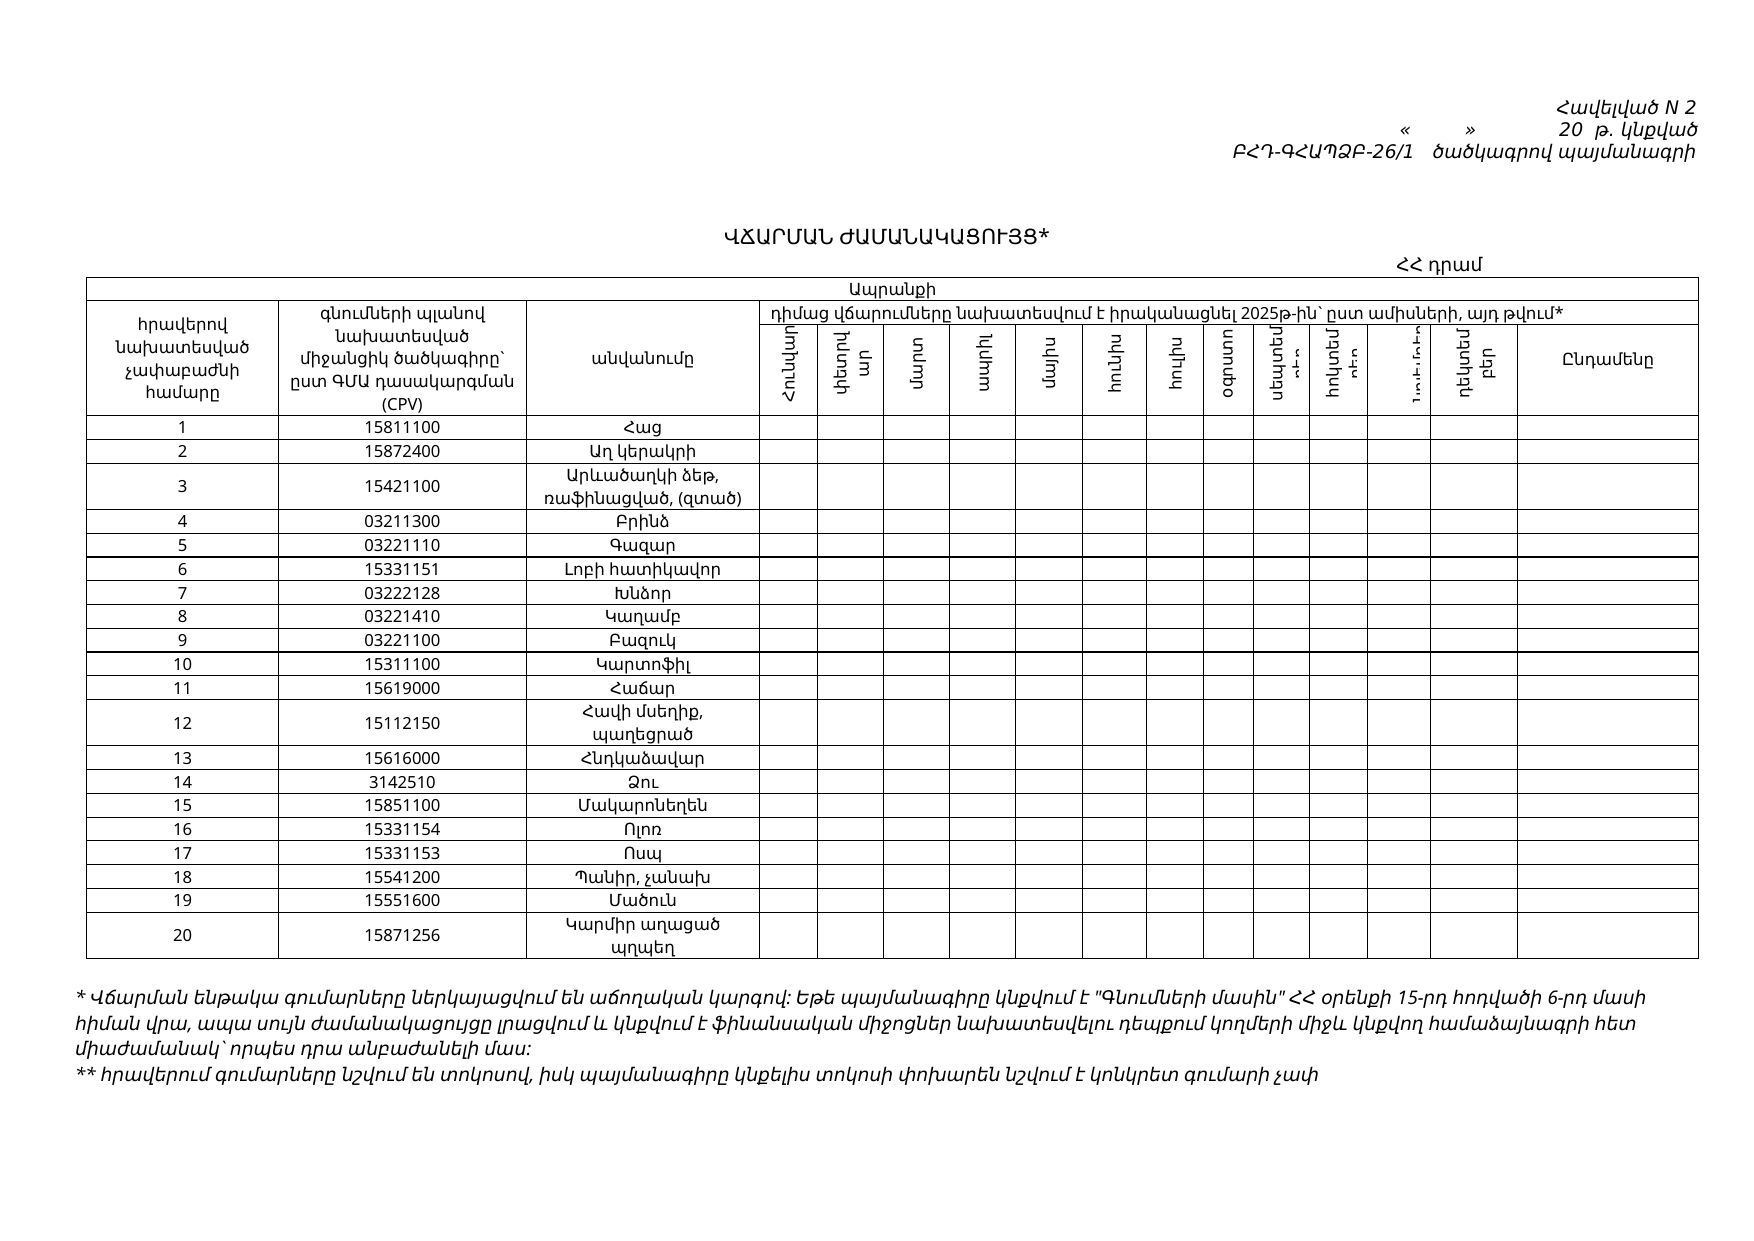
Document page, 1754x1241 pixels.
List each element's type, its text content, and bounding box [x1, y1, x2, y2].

table_cell [1016, 629, 1082, 651]
table_cell [760, 605, 817, 628]
table_cell [950, 841, 1015, 864]
table_cell 10 [87, 653, 278, 675]
table_cell [1518, 440, 1698, 462]
table_cell [1083, 558, 1146, 580]
table_cell [1204, 605, 1253, 628]
table_cell [1368, 818, 1430, 840]
table_cell Լոբի հատիկավոր [527, 558, 759, 580]
table_cell [818, 913, 883, 958]
table_cell [818, 841, 883, 864]
table_cell Հաճար [527, 676, 759, 699]
table_cell [760, 416, 817, 439]
table_cell [1431, 416, 1517, 439]
table_cell 5 [87, 534, 278, 556]
table_cell [1431, 865, 1517, 888]
table_cell [1431, 818, 1517, 840]
table_cell [1518, 510, 1698, 533]
table_cell [1016, 865, 1082, 888]
table_cell [1083, 676, 1146, 699]
table_cell 20 [87, 913, 278, 958]
table_cell [1147, 746, 1203, 769]
table_cell [1368, 629, 1430, 651]
table_cell 15331153 [279, 841, 526, 864]
table_cell [1431, 700, 1517, 745]
table_cell մայիս [1016, 325, 1082, 415]
table_cell [1518, 416, 1698, 439]
table_cell անվանումը [527, 301, 759, 415]
table_cell [1368, 605, 1430, 628]
table_cell [1016, 653, 1082, 675]
table_cell [884, 440, 949, 462]
table_cell Բրինձ [527, 510, 759, 533]
text ՎՃԱՐՄԱՆ ԺԱՄԱՆԱԿԱՑՈՒՅՑ* [75, 220, 1698, 251]
table_cell [760, 558, 817, 580]
table_cell [760, 818, 817, 840]
table_cell 03221410 [279, 605, 526, 628]
table_cell [1518, 605, 1698, 628]
table_cell [818, 440, 883, 462]
table_cell [1083, 841, 1146, 864]
table_cell [818, 510, 883, 533]
table_cell [818, 676, 883, 699]
table_cell [1254, 558, 1309, 580]
table_cell [884, 841, 949, 864]
text * Վճարման ենթակա գումարները ներկայացվում են աճողական կարգով: Եթե պայմանագիրը կնքվում է "Գնումների մասին" ՀՀ օրենքի 15-րդ հոդվածի 6-րդ մասի հիման վրա, ապա սույն ժամանակացույցը լրացվում և կնքվում է ֆինանսական միջոցներ նախատեսվելու դեպքում կողմերի միջև կնքվող համաձայնագրի հետ միաժամանակ` որպես դրա անբաժանելի մաս: [75, 985, 1698, 1061]
table_cell [1016, 818, 1082, 840]
table_cell [1431, 653, 1517, 675]
table_cell [1368, 676, 1430, 699]
table_cell [884, 700, 949, 745]
table_cell [884, 676, 949, 699]
table_cell [1518, 700, 1698, 745]
table_cell Մակարոնեղեն [527, 794, 759, 817]
table_cell [818, 889, 883, 912]
table_cell [1431, 440, 1517, 462]
table_cell դիմաց վճարումները նախատեսվում է իրականացնել 2025թ-ին` ըստ ամիսների, այդ թվում* [760, 301, 1698, 324]
table_cell [1254, 818, 1309, 840]
table_cell փետրվար [818, 325, 883, 415]
table_cell [1204, 464, 1253, 509]
table_cell [1310, 534, 1367, 556]
table_cell [1368, 746, 1430, 769]
table_cell [1204, 818, 1253, 840]
table_cell [760, 581, 817, 604]
table_cell [1204, 700, 1253, 745]
table_cell [1016, 464, 1082, 509]
table_cell [1518, 581, 1698, 604]
table_cell [1147, 818, 1203, 840]
table_cell [1083, 889, 1146, 912]
table_cell [1254, 913, 1309, 958]
table_cell Աղ կերակրի [527, 440, 759, 462]
table_cell [1204, 746, 1253, 769]
table_cell [1016, 416, 1082, 439]
table_cell Ձու [527, 770, 759, 793]
text ** հրավերում գումարները նշվում են տոկոսով, իսկ պայմանագիրը կնքելիս տոկոսի փոխարեն նշվում է կոնկրետ գումարի չափ [75, 1061, 1698, 1087]
table_cell 15619000 [279, 676, 526, 699]
table_cell Պանիր, չանախ [527, 865, 759, 888]
table_cell 15811100 [279, 416, 526, 439]
table_cell [1310, 676, 1367, 699]
table_cell [760, 653, 817, 675]
table_cell դեկտեմբեր [1431, 325, 1517, 415]
table_cell [1083, 794, 1146, 817]
table_cell [1083, 510, 1146, 533]
table_cell [1518, 558, 1698, 580]
text ՀՀ դրամ [75, 251, 1698, 277]
table_cell [1254, 865, 1309, 888]
table_cell [1518, 913, 1698, 958]
table_cell [1204, 440, 1253, 462]
table_cell [1518, 629, 1698, 651]
table_cell [760, 865, 817, 888]
table_cell 15871256 [279, 913, 526, 958]
table_cell [1368, 913, 1430, 958]
table_cell [760, 676, 817, 699]
table_cell [1368, 865, 1430, 888]
table_cell [950, 464, 1015, 509]
table_cell [1204, 653, 1253, 675]
table_cell 15551600 [279, 889, 526, 912]
table_cell [1368, 841, 1430, 864]
table_cell [818, 865, 883, 888]
table_cell [1254, 416, 1309, 439]
table_cell [950, 676, 1015, 699]
table_cell [1254, 746, 1309, 769]
table_cell [1431, 913, 1517, 958]
table_cell [1083, 416, 1146, 439]
table_cell [1431, 510, 1517, 533]
table_cell [1083, 464, 1146, 509]
table_cell [1083, 653, 1146, 675]
table_cell [760, 889, 817, 912]
table_cell [950, 416, 1015, 439]
table_cell [1254, 534, 1309, 556]
table_cell [1016, 746, 1082, 769]
table_cell [760, 841, 817, 864]
table_cell 15331154 [279, 818, 526, 840]
table_cell [1368, 770, 1430, 793]
table_cell [1518, 746, 1698, 769]
table_cell 15872400 [279, 440, 526, 462]
table_cell Հավի մսեղիք, պաղեցրած [527, 700, 759, 745]
table_cell [1518, 889, 1698, 912]
table_cell [884, 889, 949, 912]
table_cell [1204, 676, 1253, 699]
table_cell [1147, 889, 1203, 912]
table_cell [950, 818, 1015, 840]
table_cell [1254, 700, 1309, 745]
table_cell 12 [87, 700, 278, 745]
table_cell [1254, 464, 1309, 509]
table_cell [1368, 464, 1430, 509]
table_cell [1254, 676, 1309, 699]
table_cell 15 [87, 794, 278, 817]
table_cell [1083, 534, 1146, 556]
table_cell [950, 558, 1015, 580]
table_cell [884, 913, 949, 958]
table_cell Հնդկաձավար [527, 746, 759, 769]
table_cell [1518, 841, 1698, 864]
table_cell [950, 770, 1015, 793]
table_cell [818, 605, 883, 628]
table_cell [1016, 510, 1082, 533]
table_cell [1518, 534, 1698, 556]
table_cell 18 [87, 865, 278, 888]
table_cell [1204, 794, 1253, 817]
table_cell [950, 913, 1015, 958]
table_cell [1204, 534, 1253, 556]
table_cell [1518, 818, 1698, 840]
table_cell [818, 794, 883, 817]
table_cell [1083, 818, 1146, 840]
table_cell [760, 464, 817, 509]
table_cell [1204, 558, 1253, 580]
table_cell [760, 700, 817, 745]
table_cell 15851100 [279, 794, 526, 817]
table_cell [1147, 581, 1203, 604]
table_cell [1147, 605, 1203, 628]
table_cell [1016, 558, 1082, 580]
table_cell [950, 700, 1015, 745]
table_cell [1147, 841, 1203, 864]
table_cell [1310, 794, 1367, 817]
table_cell [760, 770, 817, 793]
table_cell [950, 794, 1015, 817]
table_cell 15112150 [279, 700, 526, 745]
table_cell [1431, 534, 1517, 556]
table_cell [1310, 818, 1367, 840]
table_cell [884, 653, 949, 675]
table_cell [1254, 440, 1309, 462]
table_cell [1254, 629, 1309, 651]
table_cell [760, 440, 817, 462]
table_cell 19 [87, 889, 278, 912]
table_cell [1083, 629, 1146, 651]
table_cell հուլիս [1147, 325, 1203, 415]
table_cell [1204, 416, 1253, 439]
table_cell [1016, 794, 1082, 817]
table_cell [1147, 700, 1203, 745]
table_cell Հունվար [760, 325, 817, 415]
table_cell [884, 510, 949, 533]
table_cell [1518, 653, 1698, 675]
table_cell [1016, 770, 1082, 793]
table_cell [818, 770, 883, 793]
table_cell գնումների պլանով նախատեսված միջանցիկ ծածկագիրը` ըստ ԳՄԱ դասակարգման (CPV) [279, 301, 526, 415]
table_cell [1368, 558, 1430, 580]
table_cell [1083, 913, 1146, 958]
table_cell [950, 440, 1015, 462]
table_cell [1368, 440, 1430, 462]
table_cell 2 [87, 440, 278, 462]
table_cell [1368, 889, 1430, 912]
table_cell [818, 581, 883, 604]
table_cell [1147, 653, 1203, 675]
table_cell հրավերով նախատեսված չափաբաժնի համարը [87, 301, 278, 415]
text ԲՀԴ-ԳՀԱՊՁԲ-26/1 ծածկագրով պայմանագրի [75, 141, 1698, 163]
table_cell [1254, 653, 1309, 675]
table_cell հոկտեմբեր [1310, 325, 1367, 415]
table_cell [1254, 605, 1309, 628]
table_cell 3142510 [279, 770, 526, 793]
table_cell [1431, 605, 1517, 628]
table_header Ապրանքի [87, 278, 1698, 300]
table_cell 4 [87, 510, 278, 533]
table_cell [884, 770, 949, 793]
table_cell [950, 653, 1015, 675]
table_cell [1431, 841, 1517, 864]
table_cell 15616000 [279, 746, 526, 769]
table_cell [818, 416, 883, 439]
table_cell [760, 794, 817, 817]
table_cell [818, 629, 883, 651]
table_cell [1310, 770, 1367, 793]
table_cell 15331151 [279, 558, 526, 580]
table_cell 16 [87, 818, 278, 840]
table_cell [1310, 558, 1367, 580]
table_cell 6 [87, 558, 278, 580]
table_cell [1310, 746, 1367, 769]
table_cell [1147, 770, 1203, 793]
table_cell [1083, 746, 1146, 769]
table_cell [1016, 889, 1082, 912]
table_cell [1083, 700, 1146, 745]
table_cell Խնձոր [527, 581, 759, 604]
table_cell 15311100 [279, 653, 526, 675]
table_cell Կարտոֆիլ [527, 653, 759, 675]
table_cell [818, 558, 883, 580]
text Հավելված N 2 [75, 97, 1698, 119]
table_cell [1310, 581, 1367, 604]
table_cell [760, 510, 817, 533]
table_cell Կարմիր աղացած պղպեղ [527, 913, 759, 958]
table_cell [1147, 629, 1203, 651]
table_cell 17 [87, 841, 278, 864]
table_cell [760, 629, 817, 651]
table_cell մարտ [884, 325, 949, 415]
table_cell [884, 746, 949, 769]
table_cell [1254, 841, 1309, 864]
table_cell [950, 510, 1015, 533]
table_cell [1016, 700, 1082, 745]
table_cell Բազուկ [527, 629, 759, 651]
table_cell [1147, 913, 1203, 958]
table_cell [1204, 581, 1253, 604]
table_cell [760, 746, 817, 769]
table_cell 15421100 [279, 464, 526, 509]
table_cell [1083, 865, 1146, 888]
table_cell Գազար [527, 534, 759, 556]
text « » 20 թ. կնքված [75, 119, 1698, 141]
table_cell [1310, 440, 1367, 462]
table_cell [1083, 581, 1146, 604]
table_cell [818, 818, 883, 840]
table_cell [1147, 676, 1203, 699]
table_cell [1147, 510, 1203, 533]
table_cell Ոլոռ [527, 818, 759, 840]
table_cell [1431, 464, 1517, 509]
table_cell [884, 865, 949, 888]
table_cell Հաց [527, 416, 759, 439]
table_cell 13 [87, 746, 278, 769]
table_cell [1254, 794, 1309, 817]
table_cell [884, 534, 949, 556]
table_cell [1518, 865, 1698, 888]
table_cell [1254, 581, 1309, 604]
table_cell 03221110 [279, 534, 526, 556]
table_cell [1204, 629, 1253, 651]
table_cell [1083, 770, 1146, 793]
table_cell հունիս [1083, 325, 1146, 415]
table_cell Ընդամենը [1518, 325, 1698, 415]
table_cell [884, 629, 949, 651]
table_cell [1204, 510, 1253, 533]
table_cell [1431, 746, 1517, 769]
table_cell [884, 416, 949, 439]
table_cell [1310, 653, 1367, 675]
table_cell [1431, 581, 1517, 604]
table_cell [760, 534, 817, 556]
table_cell սեպտեմբեր [1254, 325, 1309, 415]
table_cell [1204, 865, 1253, 888]
table_cell [1518, 464, 1698, 509]
table_cell [884, 558, 949, 580]
table_cell [1147, 416, 1203, 439]
table_cell 14 [87, 770, 278, 793]
table_cell [1016, 581, 1082, 604]
table_cell [818, 700, 883, 745]
table_cell [950, 889, 1015, 912]
table_cell [1310, 865, 1367, 888]
table_cell [1204, 913, 1253, 958]
table_cell [1368, 700, 1430, 745]
table_cell [1204, 770, 1253, 793]
table_cell [818, 534, 883, 556]
table_cell [884, 818, 949, 840]
table_cell Կաղամբ [527, 605, 759, 628]
table_cell 03221100 [279, 629, 526, 651]
table_cell Ոսպ [527, 841, 759, 864]
table_cell [1368, 416, 1430, 439]
table_cell [1147, 440, 1203, 462]
table_cell [1254, 770, 1309, 793]
table_cell 11 [87, 676, 278, 699]
table_cell [1368, 653, 1430, 675]
table_cell 9 [87, 629, 278, 651]
table_cell [1518, 770, 1698, 793]
table_cell 3 [87, 464, 278, 509]
table_cell 03211300 [279, 510, 526, 533]
table_cell ապրիլ [950, 325, 1015, 415]
table_cell [1147, 558, 1203, 580]
table_cell [1204, 841, 1253, 864]
table_cell [1147, 865, 1203, 888]
table_cell նոյեմբեր [1368, 325, 1430, 415]
table_cell [1016, 605, 1082, 628]
table_cell [1310, 605, 1367, 628]
table_cell [1518, 676, 1698, 699]
table_cell [1254, 889, 1309, 912]
table_cell [1368, 581, 1430, 604]
table_cell [884, 464, 949, 509]
table_cell [1016, 841, 1082, 864]
table_cell [884, 581, 949, 604]
table_cell [1310, 464, 1367, 509]
table_cell [1204, 889, 1253, 912]
table_cell [950, 534, 1015, 556]
table_cell [1431, 889, 1517, 912]
table_cell [1310, 700, 1367, 745]
table_cell [1310, 913, 1367, 958]
table_cell Արևածաղկի ձեթ, ռաֆինացված, (զտած) [527, 464, 759, 509]
table_cell Մածուն [527, 889, 759, 912]
table_cell [950, 581, 1015, 604]
table_cell [818, 464, 883, 509]
table_cell [950, 746, 1015, 769]
table_cell [1310, 629, 1367, 651]
table_cell [1310, 841, 1367, 864]
table_cell [1016, 440, 1082, 462]
table_cell [884, 605, 949, 628]
table_cell օգոստոս [1204, 325, 1253, 415]
table_cell 8 [87, 605, 278, 628]
table_cell [1147, 794, 1203, 817]
table_cell [1431, 676, 1517, 699]
table_cell [1016, 913, 1082, 958]
table_cell [1310, 510, 1367, 533]
table_cell [1147, 534, 1203, 556]
table_cell [1310, 416, 1367, 439]
table_cell [760, 913, 817, 958]
table_cell [1431, 794, 1517, 817]
table_cell [884, 794, 949, 817]
table_cell [1016, 676, 1082, 699]
table_cell [1431, 629, 1517, 651]
table_cell [1368, 510, 1430, 533]
table_cell [1310, 889, 1367, 912]
table_cell [1147, 464, 1203, 509]
table_cell [818, 746, 883, 769]
table_cell [950, 865, 1015, 888]
table_cell 7 [87, 581, 278, 604]
table_cell [950, 629, 1015, 651]
table_cell [1368, 794, 1430, 817]
table_cell [1368, 534, 1430, 556]
table_cell 1 [87, 416, 278, 439]
table_cell 15541200 [279, 865, 526, 888]
table_cell [1518, 794, 1698, 817]
table_cell 03222128 [279, 581, 526, 604]
table_cell [1431, 558, 1517, 580]
table_cell [1431, 770, 1517, 793]
table_cell [1254, 510, 1309, 533]
table_cell [950, 605, 1015, 628]
table_cell [1083, 440, 1146, 462]
table_cell [818, 653, 883, 675]
table_cell [1083, 605, 1146, 628]
table_cell [1016, 534, 1082, 556]
